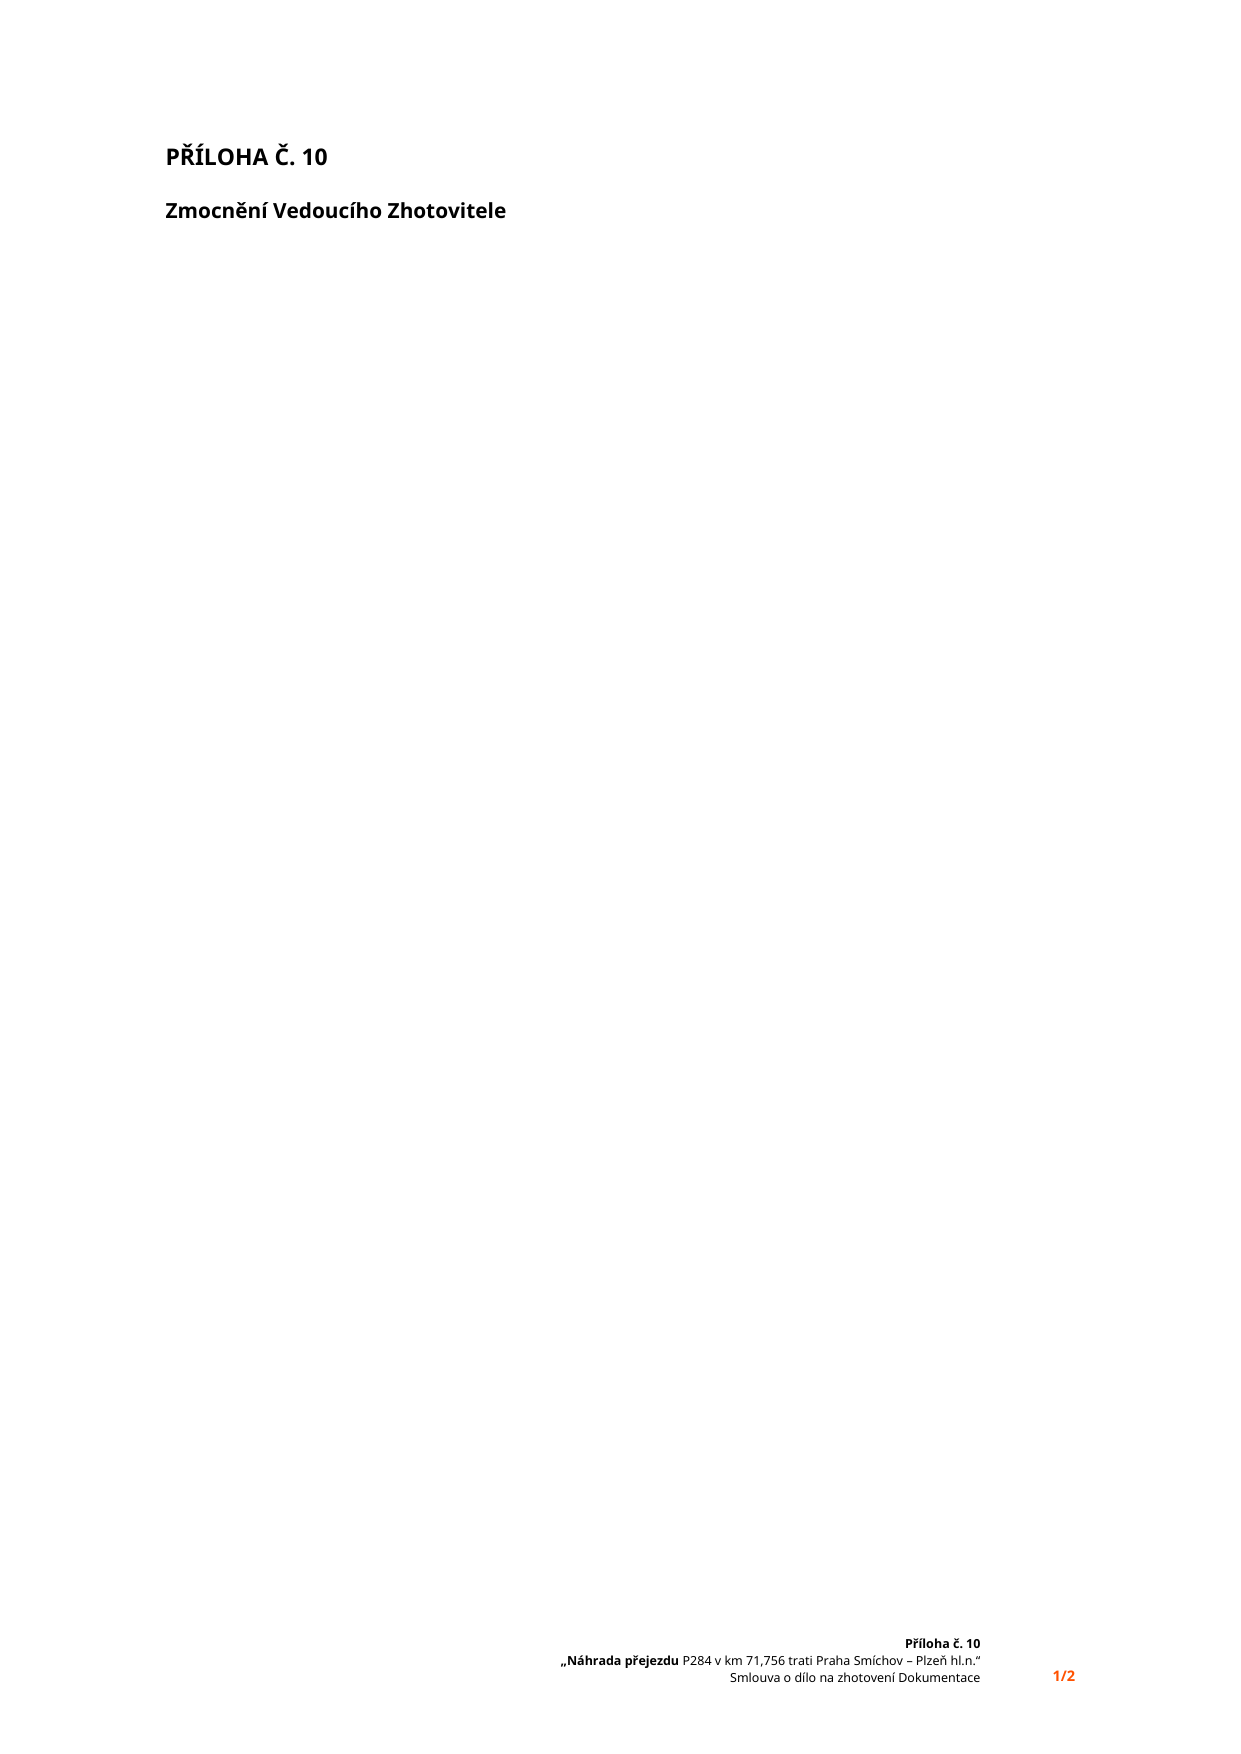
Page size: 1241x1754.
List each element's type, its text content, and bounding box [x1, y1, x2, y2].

text Příloha č. 10 [165, 141, 1075, 173]
text Zmocnění Vedoucího Zhotovitele [165, 197, 1075, 225]
